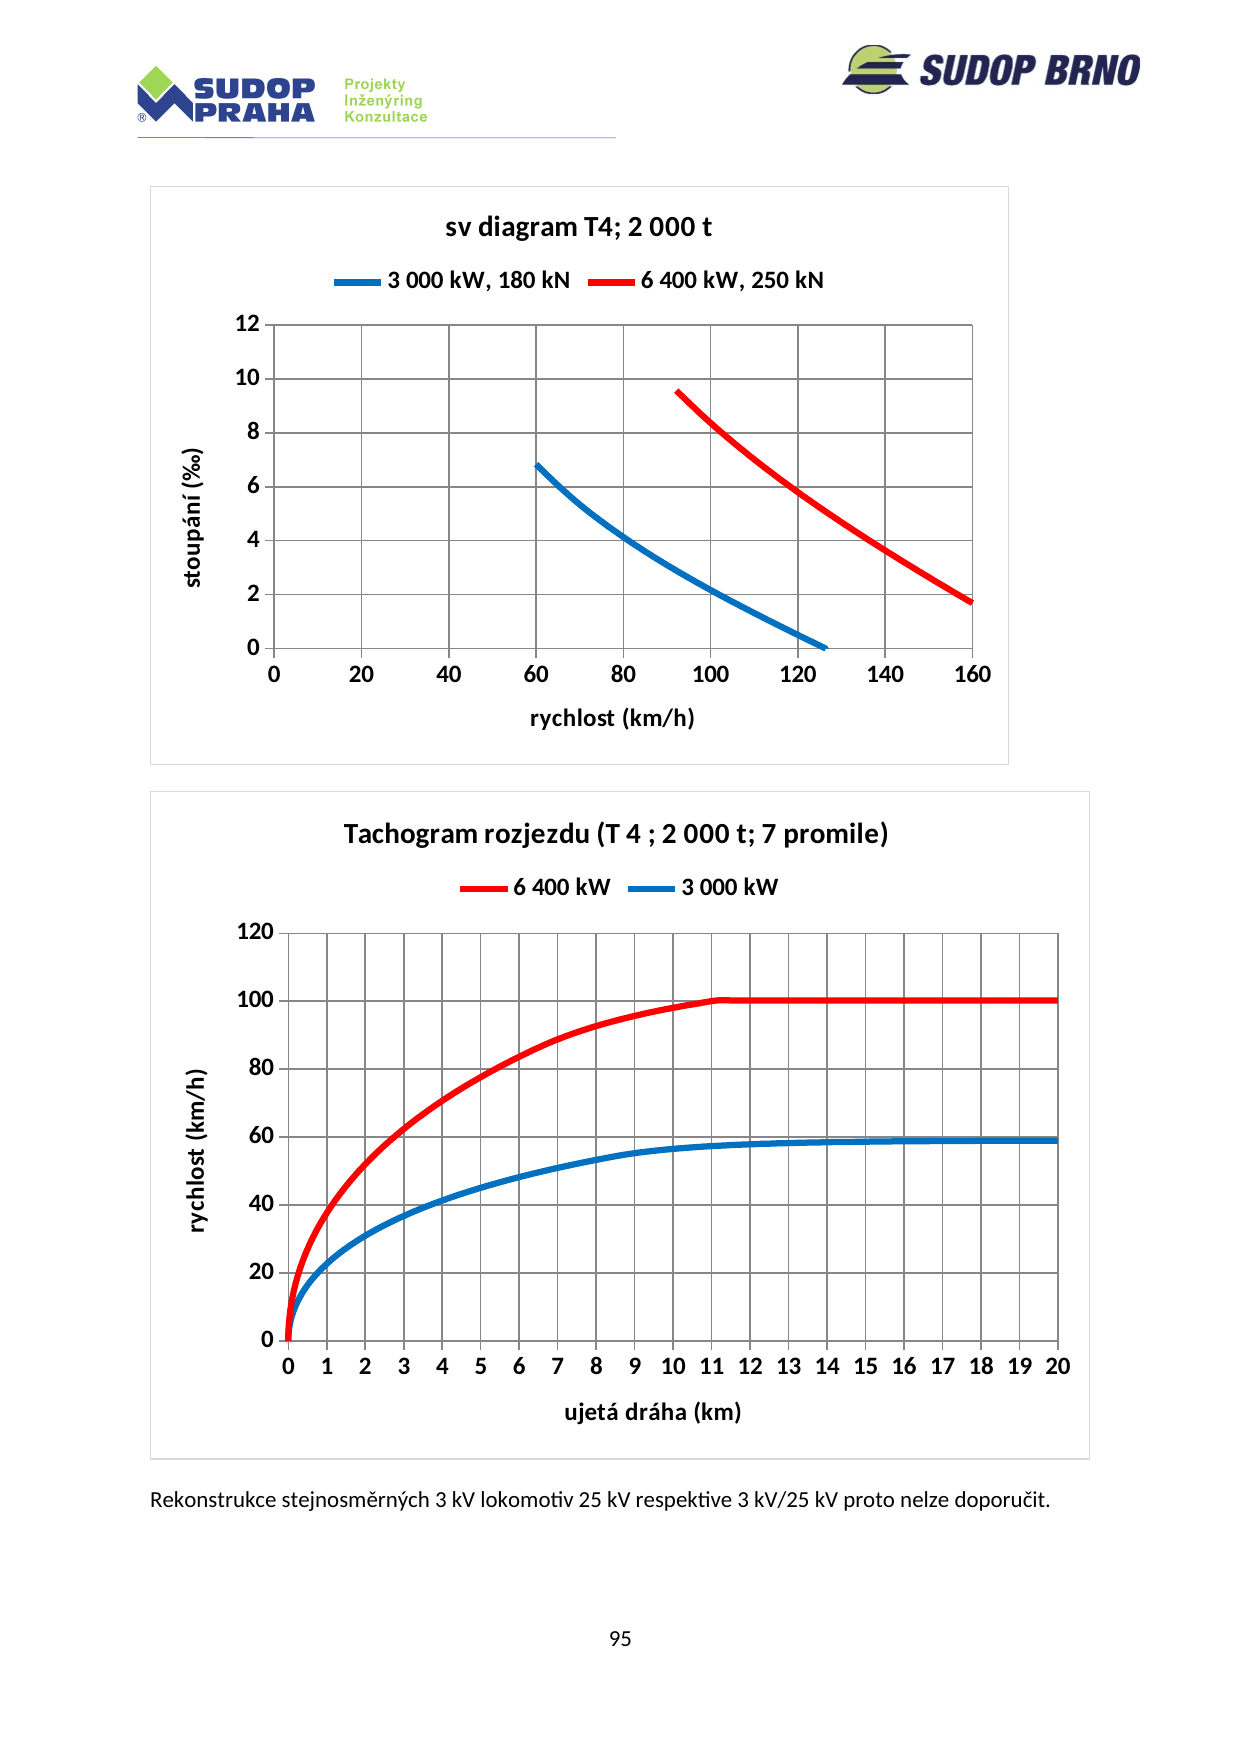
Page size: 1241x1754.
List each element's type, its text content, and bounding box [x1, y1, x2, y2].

picture [841, 45, 1149, 96]
text Rekonstrukce stejnosměrných 3 kV lokomotiv 25 kV respektive 3 kV/25 kV proto nelze doporučit. [150, 1485, 1090, 1513]
picture [137, 65, 435, 126]
